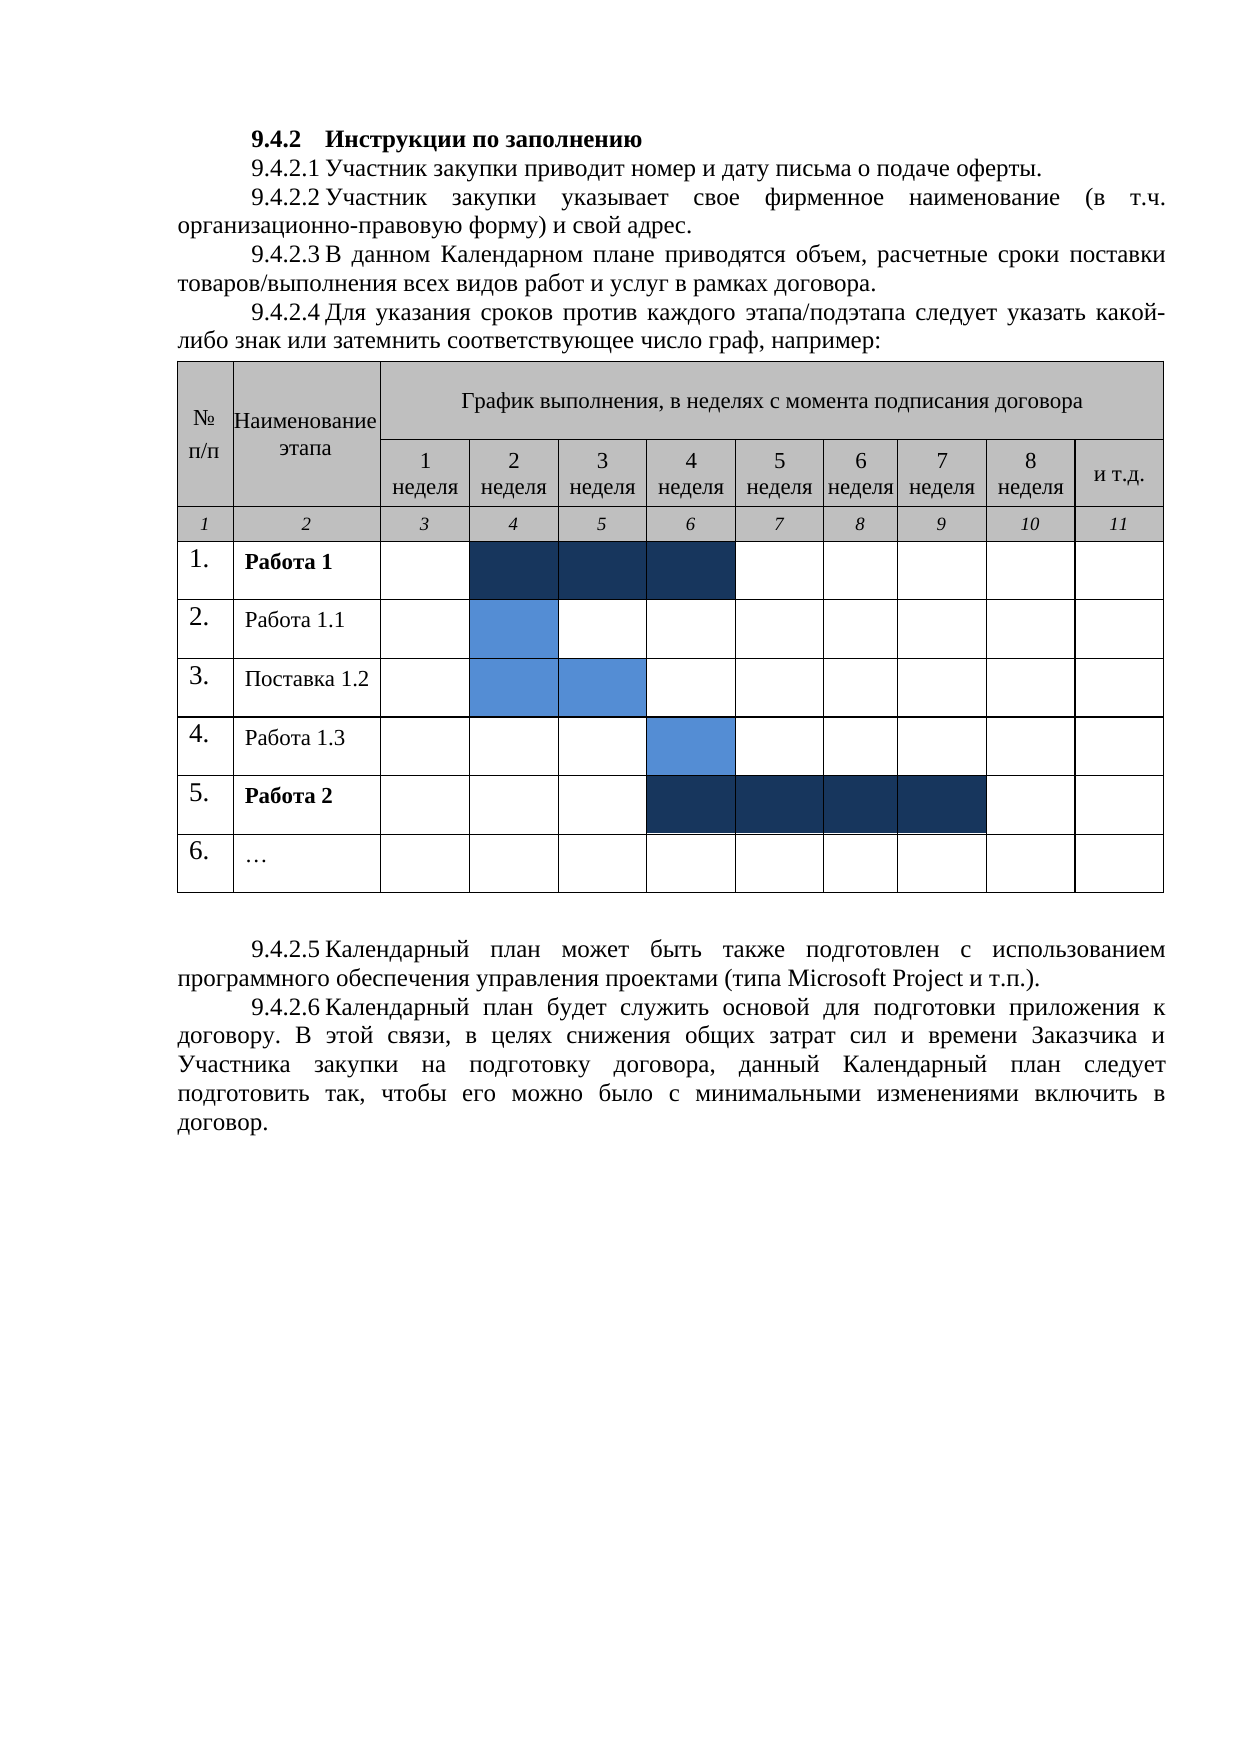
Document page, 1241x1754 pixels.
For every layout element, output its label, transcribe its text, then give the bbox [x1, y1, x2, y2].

table_cell [1076, 542, 1163, 599]
table_cell [898, 835, 986, 892]
table_cell [559, 835, 646, 892]
table_cell [1076, 659, 1163, 716]
table_cell 2 [234, 507, 380, 541]
table_cell [898, 542, 986, 599]
table_cell [987, 776, 1074, 833]
table_cell [559, 600, 646, 658]
table_cell 2 неделя [470, 440, 558, 506]
table_cell [470, 718, 558, 775]
table_cell [736, 718, 823, 775]
table_cell [824, 776, 897, 833]
table_cell [1076, 776, 1163, 833]
table_cell [559, 659, 646, 716]
table_cell 7 [736, 507, 823, 541]
table_cell [381, 718, 469, 775]
list Календарный план может быть также подготовлен с использованием программного обеспечения управления проектами (типа Microsoft Project и т.п.). [177, 934, 1167, 992]
table_cell [178, 600, 233, 658]
table_cell [470, 542, 558, 599]
table_cell [987, 659, 1074, 716]
table_cell [987, 718, 1074, 775]
table_header Наименование этапа [234, 362, 380, 506]
table_cell 5 [559, 507, 646, 541]
table_cell [559, 542, 646, 599]
table_cell [898, 659, 986, 716]
table_cell … [234, 835, 380, 892]
table_cell [470, 835, 558, 892]
table_cell 4 [470, 507, 558, 541]
table_cell [736, 835, 823, 892]
table_cell 11 [1076, 507, 1163, 541]
table_cell [824, 718, 897, 775]
table_cell 4 неделя [647, 440, 735, 506]
table_cell [381, 542, 469, 599]
table_cell 5 неделя [736, 440, 823, 506]
table_cell [987, 600, 1074, 658]
table_cell [736, 659, 823, 716]
table_cell [381, 659, 469, 716]
table_cell [1076, 718, 1163, 775]
table_cell [1076, 835, 1163, 892]
table_cell 3 [381, 507, 469, 541]
table_cell [559, 776, 646, 833]
table_cell [178, 776, 233, 833]
table_cell [824, 659, 897, 716]
table_cell [987, 835, 1074, 892]
table_cell 1 неделя [381, 440, 469, 506]
table_cell Поставка 1.2 [234, 659, 380, 716]
table_cell [178, 718, 233, 775]
table_cell [178, 542, 233, 599]
table_header № п/п [178, 362, 233, 506]
table_cell 9 [898, 507, 986, 541]
table_cell Работа 1 [234, 542, 380, 599]
table_cell [1076, 600, 1163, 658]
table_cell [470, 600, 558, 658]
table_cell [647, 776, 735, 833]
table_cell 10 [987, 507, 1074, 541]
table_cell [898, 718, 986, 775]
table_cell [381, 600, 469, 658]
list В данном Календарном плане приводятся объем, расчетные сроки поставки товаров/выполнения всех видов работ и услуг в рамках договора. [177, 239, 1167, 297]
table_cell 6 неделя [824, 440, 897, 506]
list Календарный план будет служить основой для подготовки приложения к договору. В этой связи, в целях снижения общих затрат сил и времени Заказчика и Участника закупки на подготовку договора, данный Календарный план следует подготовить так, чтобы его можно было с минимальными изменениями включить в договор. [177, 992, 1167, 1136]
table_cell Работа 1.3 [234, 718, 380, 775]
table_cell 8 неделя [987, 440, 1074, 506]
table_cell Работа 1.1 [234, 600, 380, 658]
list Для указания сроков против каждого этапа/подэтапа следует указать какой-либо знак или затемнить соответствующее число граф, например: [177, 297, 1167, 354]
table_cell [470, 776, 558, 833]
table_cell [987, 542, 1074, 599]
table_cell [647, 542, 735, 599]
list Участник закупки указывает свое фирменное наименование (в т.ч. организационно-правовую форму) и свой адрес. [177, 182, 1167, 239]
table_cell [824, 600, 897, 658]
list Участник закупки приводит номер и дату письма о подаче оферты. [177, 153, 1167, 182]
table_cell [736, 600, 823, 658]
table_cell [736, 776, 823, 833]
table_cell [647, 718, 735, 775]
table_cell [178, 835, 233, 892]
table_cell 1 [178, 507, 233, 541]
table_cell [647, 600, 735, 658]
table_cell [898, 600, 986, 658]
table_cell [559, 718, 646, 775]
table_cell Работа 2 [234, 776, 380, 833]
table_cell 8 [824, 507, 897, 541]
table_cell [178, 659, 233, 716]
table_cell [898, 776, 986, 833]
table_cell [381, 835, 469, 892]
table_cell [736, 542, 823, 599]
table_cell [647, 835, 735, 892]
table_header График выполнения, в неделях с момента подписания договора [381, 362, 1163, 439]
list Инструкции по заполнению [177, 124, 1167, 153]
table_cell 7 неделя [898, 440, 986, 506]
table_cell 3 неделя [559, 440, 646, 506]
table_cell [381, 776, 469, 833]
table_cell и т.д. [1076, 440, 1163, 506]
table_cell [824, 835, 897, 892]
table_cell [647, 659, 735, 716]
table_cell [824, 542, 897, 599]
table_cell [470, 659, 558, 716]
table_cell 6 [647, 507, 735, 541]
